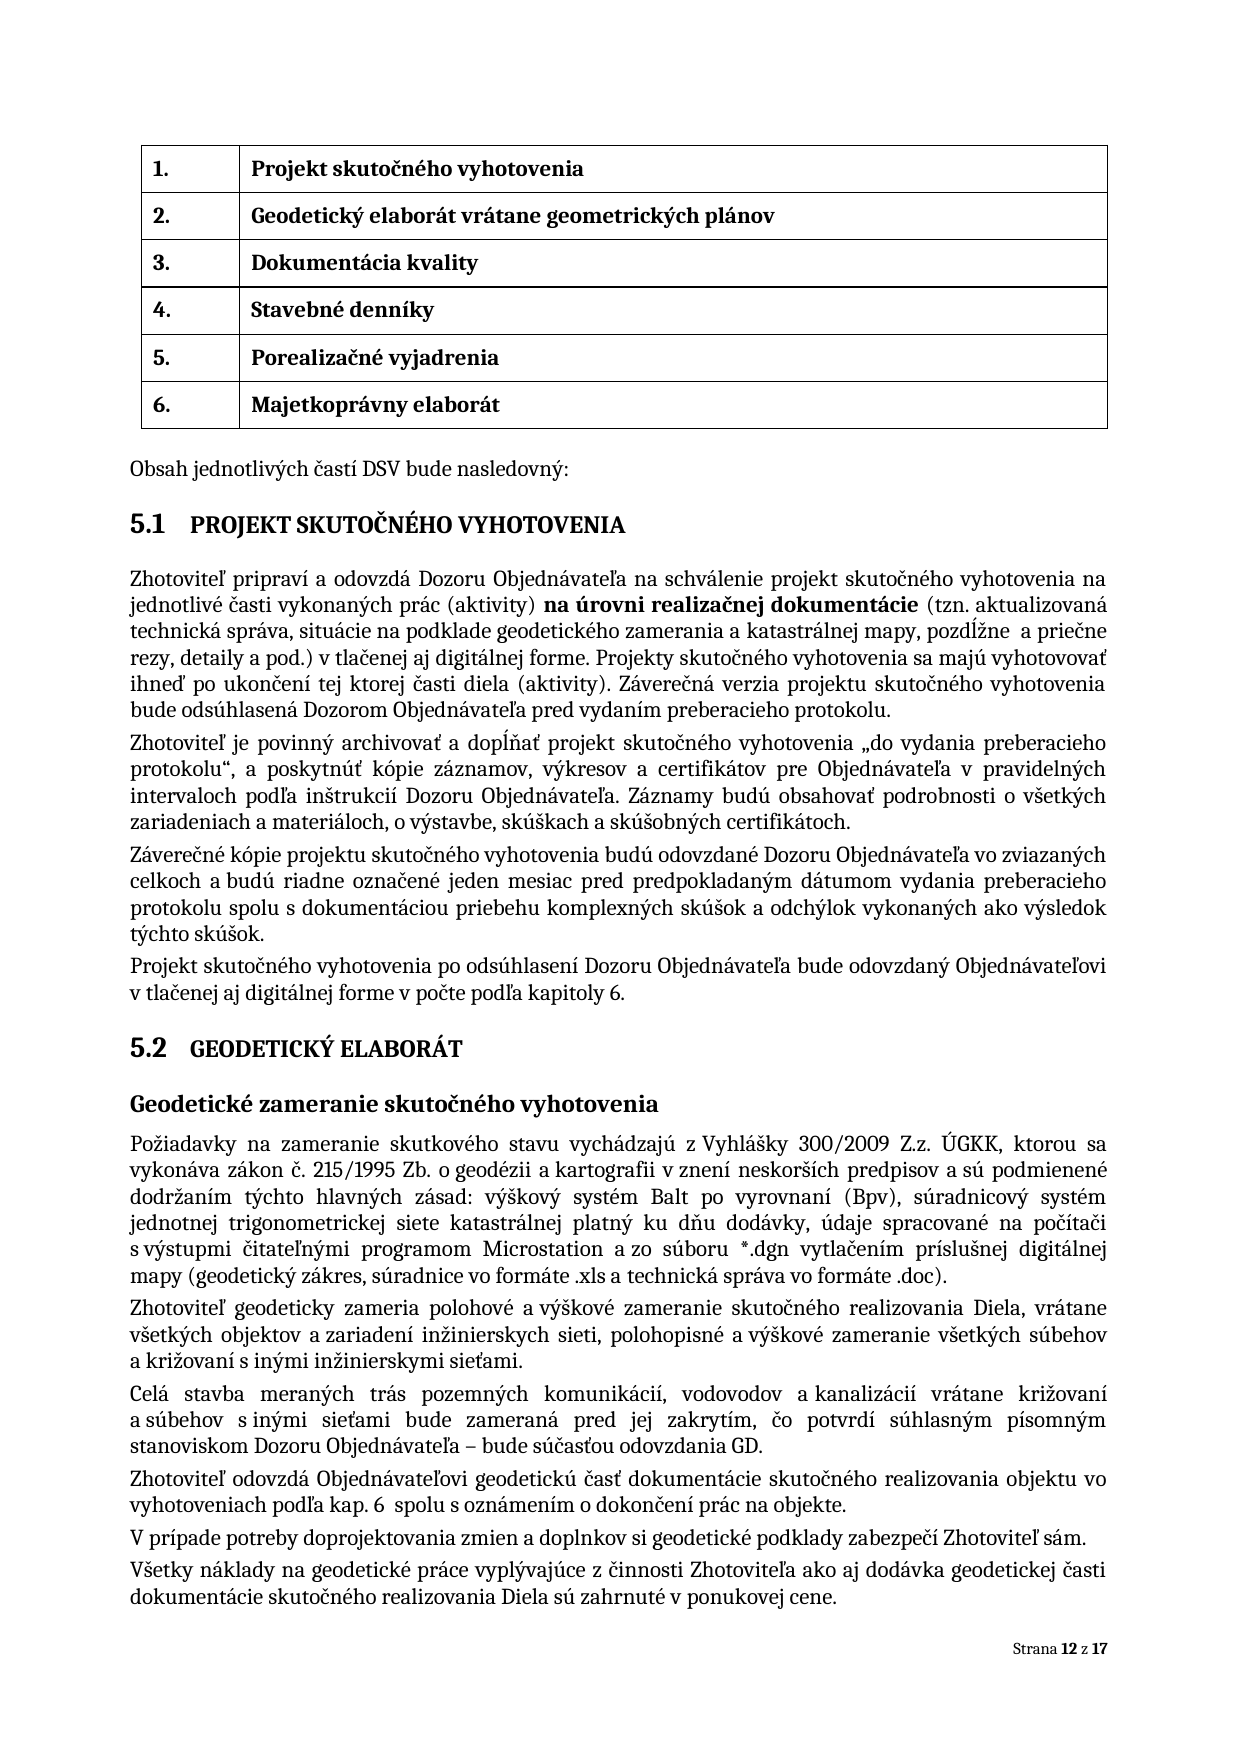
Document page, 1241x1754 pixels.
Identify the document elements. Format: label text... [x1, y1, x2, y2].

subtitle Projekt skutočného vyhotovenia [130, 507, 1108, 541]
text Zhotoviteľ odovzdá Objednávateľovi geodetickú časť dokumentácie skutočného realizovania objektu vo vyhotoveniach podľa kap. 6 spolu s oznámením o dokončení prác na objekte. [130, 1466, 1108, 1518]
table_cell Porealizačné vyjadrenia [240, 335, 1107, 381]
table_cell Majetkoprávny elaborát [240, 382, 1107, 428]
table_header Projekt skutočného vyhotovenia [240, 146, 1107, 192]
subtitle Geodetické zameranie skutočného vyhotovenia [130, 1089, 1108, 1118]
table_cell [142, 382, 239, 428]
subtitle Geodetický elaborát [130, 1031, 1108, 1064]
text Zhotoviteľ pripraví a odovzdá Dozoru Objednávateľa na schválenie projekt skutočného vyhotovenia na jednotlivé časti vykonaných prác (aktivity) na úrovni realizačnej dokumentácie (tzn. aktualizovaná technická správa, situácie na podklade geodetického zamerania a katastrálnej mapy, pozdĺžne a priečne rezy, detaily a pod.) v tlačenej aj digitálnej forme. Projekty skutočného vyhotovenia sa majú vyhotovovať ihneď po ukončení tej ktorej časti diela (aktivity). Záverečná verzia projektu skutočného vyhotovenia bude odsúhlasená Dozorom Objednávateľa pred vydaním preberacieho protokolu. [130, 566, 1108, 724]
text Projekt skutočného vyhotovenia po odsúhlasení Dozoru Objednávateľa bude odovzdaný Objednávateľovi v tlačenej aj digitálnej forme v počte podľa kapitoly 6. [130, 953, 1108, 1006]
table_cell [142, 288, 239, 334]
text Zhotoviteľ geodeticky zameria polohové a výškové zameranie skutočného realizovania Diela, vrátane všetkých objektov a zariadení inžinierskych sieti, polohopisné a výškové zameranie všetkých súbehov a križovaní s inými inžinierskymi sieťami. [130, 1295, 1108, 1374]
text Zhotoviteľ je povinný archivovať a dopĺňať projekt skutočného vyhotovenia „do vydania preberacieho protokolu“, a poskytnúť kópie záznamov, výkresov a certifikátov pre Objednávateľa v pravidelných intervaloch podľa inštrukcií Dozoru Objednávateľa. Záznamy budú obsahovať podrobnosti o všetkých zariadeniach a materiáloch, o výstavbe, skúškach a skúšobných certifikátoch. [130, 730, 1108, 835]
table_cell [142, 193, 239, 239]
text Obsah jednotlivých častí DSV bude nasledovný: [130, 456, 1108, 482]
table_cell Dokumentácia kvality [240, 240, 1107, 286]
table_cell [142, 335, 239, 381]
text Všetky náklady na geodetické práce vyplývajúce z činnosti Zhotoviteľa ako aj dodávka geodetickej časti dokumentácie skutočného realizovania Diela sú zahrnuté v ponukovej cene. [130, 1557, 1108, 1610]
text Požiadavky na zameranie skutkového stavu vychádzajú z Vyhlášky 300/2009 Z.z. ÚGKK, ktorou sa vykonáva zákon č. 215/1995 Zb. o geodézii a kartografii v znení neskorších predpisov a sú podmienené dodržaním týchto hlavných zásad: výškový systém Balt po vyrovnaní (Bpv), súradnicový systém jednotnej trigonometrickej siete katastrálnej platný ku dňu dodávky, údaje spracované na počítači s výstupmi čitateľnými programom Microstation a zo súboru *.dgn vytlačením príslušnej digitálnej mapy (geodetický zákres, súradnice vo formáte .xls a technická správa vo formáte .doc). [130, 1131, 1108, 1289]
text Záverečné kópie projektu skutočného vyhotovenia budú odovzdané Dozoru Objednávateľa vo zviazaných celkoch a budú riadne označené jeden mesiac pred predpokladaným dátumom vydania preberacieho protokolu spolu s dokumentáciou priebehu komplexných skúšok a odchýlok vykonaných ako výsledok týchto skúšok. [130, 842, 1108, 947]
table_cell Stavebné denníky [240, 288, 1107, 334]
table_cell Geodetický elaborát vrátane geometrických plánov [240, 193, 1107, 239]
text Celá stavba meraných trás pozemných komunikácií, vodovodov a kanalizácií vrátane križovaní a súbehov s inými sieťami bude zameraná pred jej zakrytím, čo potvrdí súhlasným písomným stanoviskom Dozoru Objednávateľa – bude súčasťou odovzdania GD. [130, 1380, 1108, 1459]
table_cell [142, 240, 239, 286]
table_header [142, 146, 239, 192]
text V prípade potreby doprojektovania zmien a doplnkov si geodetické podklady zabezpečí Zhotoviteľ sám. [130, 1525, 1108, 1551]
